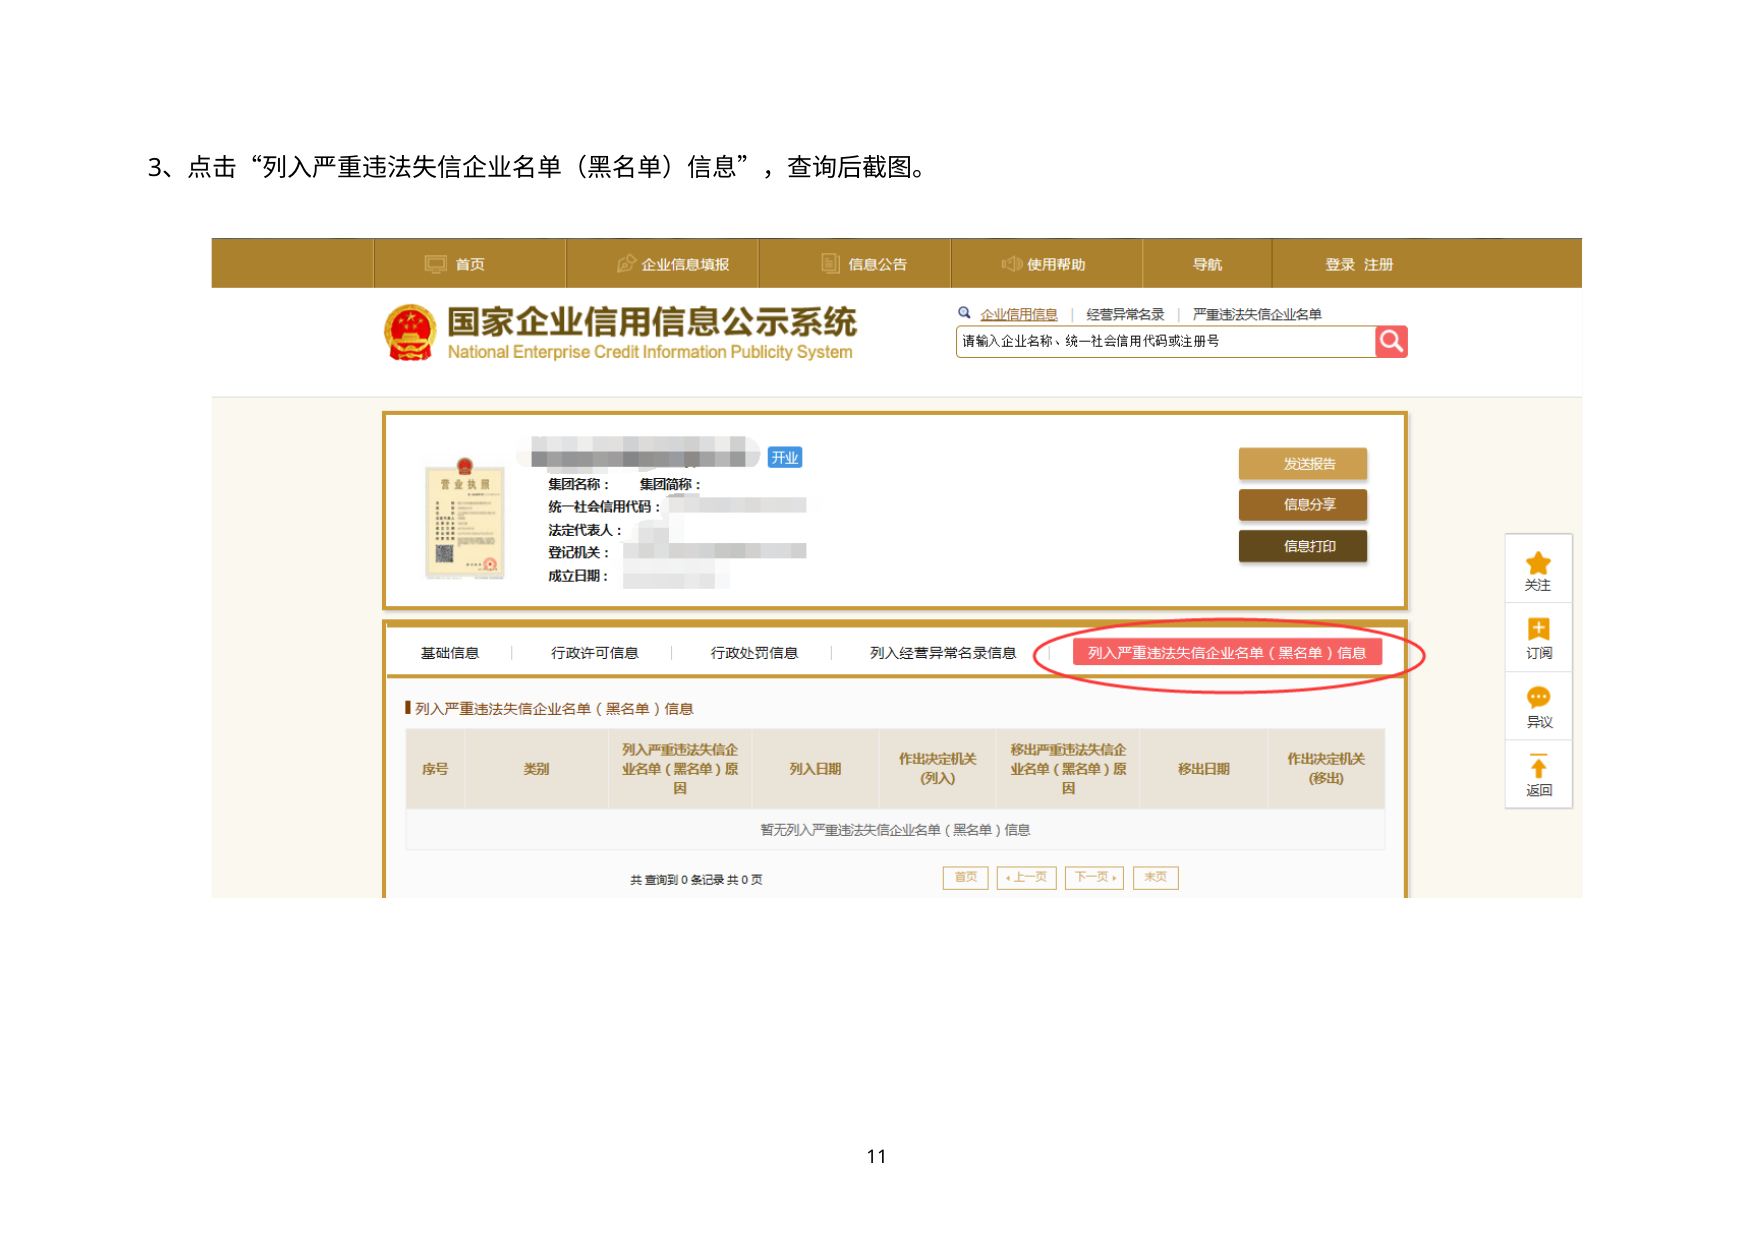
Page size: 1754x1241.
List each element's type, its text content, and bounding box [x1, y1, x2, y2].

picture [211, 238, 1583, 898]
list 点击“列入严重违法失信企业名单（黑名单）信息”，查询后截图。 [148, 148, 1606, 184]
